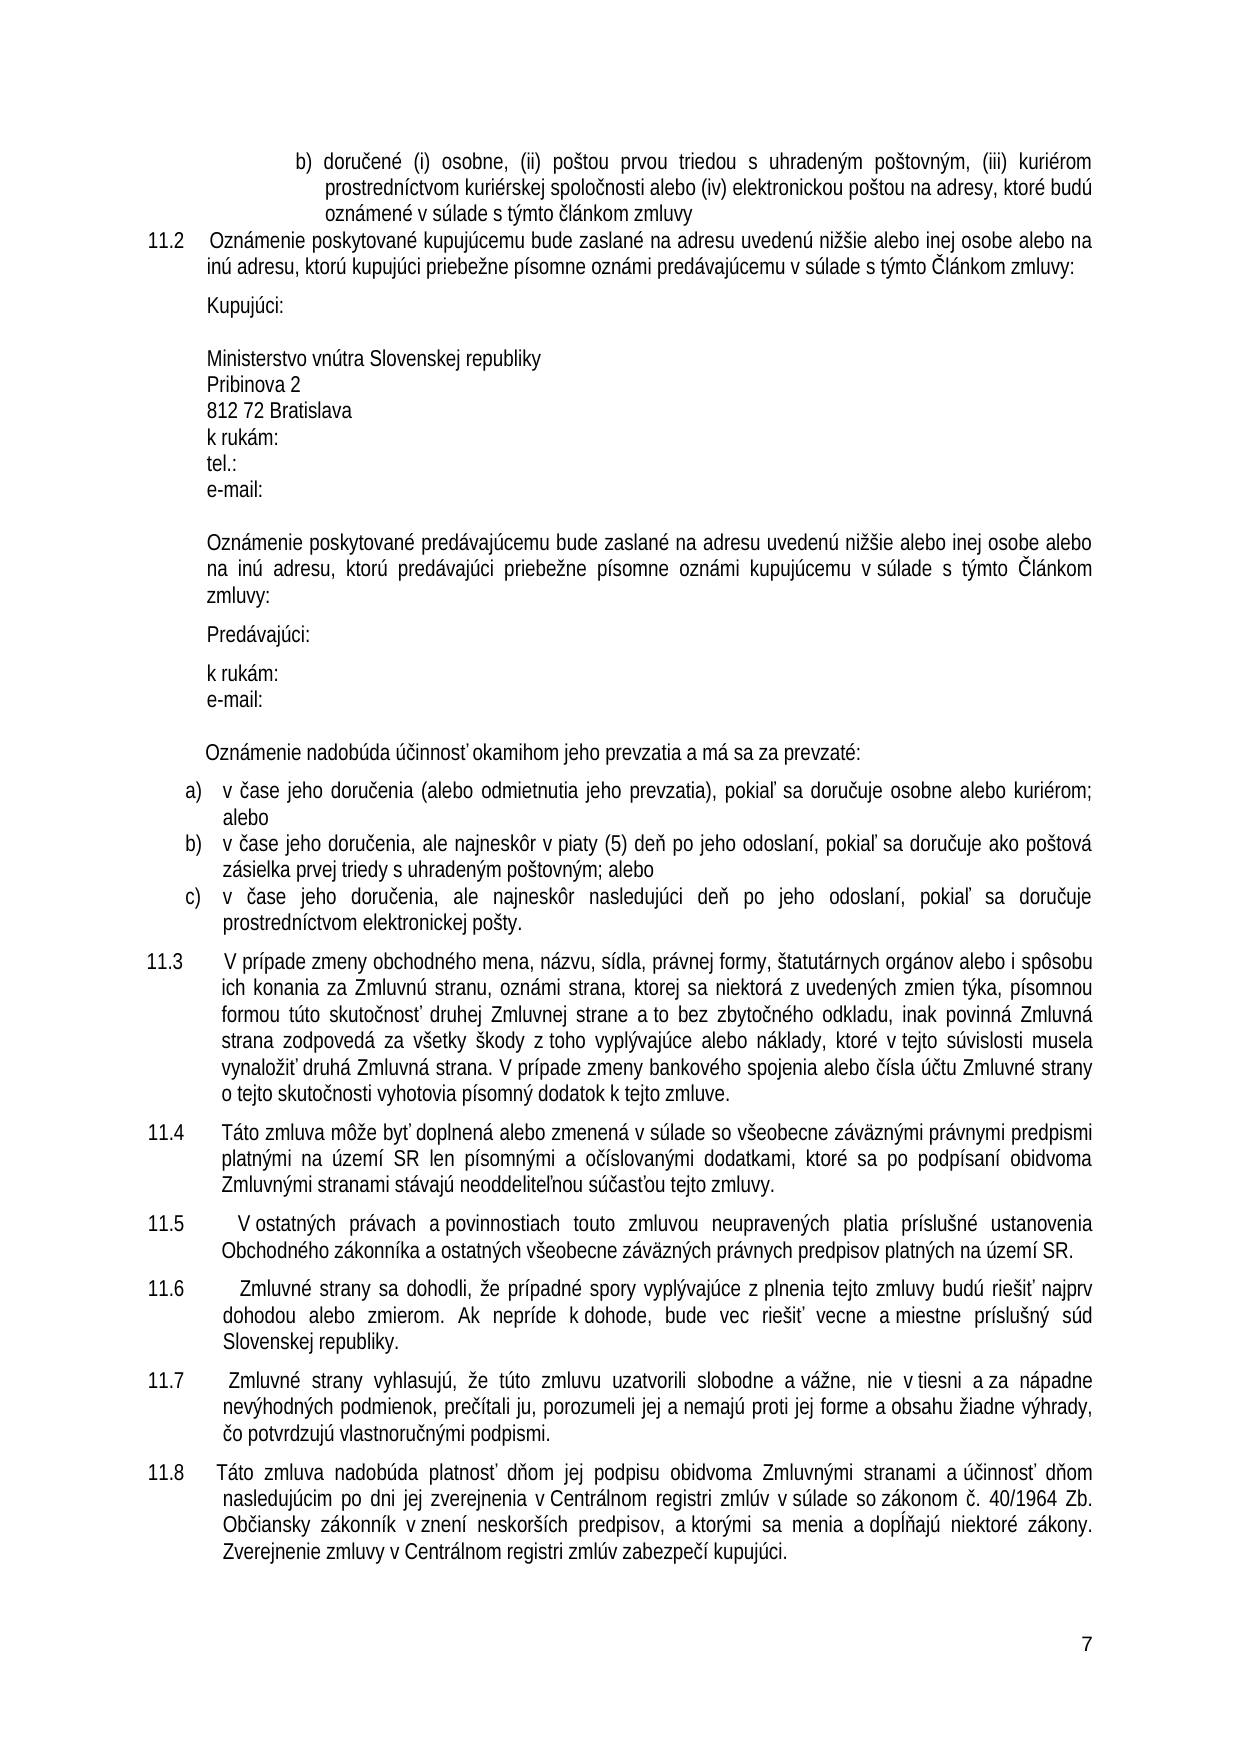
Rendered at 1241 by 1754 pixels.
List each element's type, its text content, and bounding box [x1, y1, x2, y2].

list v čase jeho doručenia (alebo odmietnutia jeho prevzatia), pokiaľ sa doručuje osobne alebo kuriérom; alebo [185, 777, 1093, 830]
text 812 72 Bratislava [207, 397, 1093, 424]
list Predávajúci: [162, 621, 1093, 647]
text 11.3 V prípade zmeny obchodného mena, názvu, sídla, právnej formy, štatutárnych orgánov alebo i spôsobu ich konania za Zmluvnú stranu, oznámi strana, ktorej sa niektorá z uvedených zmien týka, písomnou formou túto skutočnosť druhej Zmluvnej strane a to bez zbytočného odkladu, inak povinná Zmluvná strana zodpovedá za všetky škody z toho vyplývajúce alebo náklady, ktoré v tejto súvislosti musela vynaložiť druhá Zmluvná strana. V prípade zmeny bankového spojenia alebo čísla účtu Zmluvné strany o tejto skutočnosti vyhotovia písomný dodatok k tejto zmluve. [146, 948, 1093, 1106]
list 11.4 Táto zmluva môže byť doplnená alebo zmenená v súlade so všeobecne záväznými právnymi predpismi platnými na území SR len písomnými a očíslovanými dodatkami, ktoré sa po podpísaní obidvoma Zmluvnými stranami stávajú neoddeliteľnou súčasťou tejto zmluvy. [148, 1119, 1093, 1198]
text 11.6 Zmluvné strany sa dohodli, že prípadné spory vyplývajúce z plnenia tejto zmluvy budú riešiť najprv dohodou alebo zmierom. Ak nepríde k dohode, bude vec riešiť vecne a miestne príslušný súd Slovenskej republiky. [148, 1275, 1093, 1354]
text Kupujúci: [207, 292, 1093, 318]
text 11.8 Táto zmluva nadobúda platnosť dňom jej podpisu obidvoma Zmluvnými stranami a účinnosť dňom nasledujúcim po dni jej zverejnenia v Centrálnom registri zmlúv v súlade so zákonom č. 40/1964 Zb. Občiansky zákonník v znení neskorších predpisov, a ktorými sa menia a dopĺňajú niektoré zákony. Zverejnenie zmluvy v Centrálnom registri zmlúv zabezpečí kupujúci. [148, 1458, 1093, 1564]
text tel.: [207, 450, 1093, 476]
list v čase jeho doručenia, ale najneskôr nasledujúci deň po jeho odoslaní, pokiaľ sa doručuje prostredníctvom elektronickej pošty. [185, 883, 1093, 936]
text 11.5 V ostatných právach a povinnostiach touto zmluvou neupravených platia príslušné ustanovenia Obchodného zákonníka a ostatných všeobecne záväzných právnych predpisov platných na území SR. [148, 1210, 1093, 1263]
text e-mail: [148, 476, 1093, 503]
text Pribinova 2 [207, 371, 1093, 397]
list v čase jeho doručenia, ale najneskôr v piaty (5) deň po jeho odoslaní, pokiaľ sa doručuje ako poštová zásielka prvej triedy s uhradeným poštovným; alebo [185, 830, 1093, 883]
text b) doručené (i) osobne, (ii) poštou prvou triedou s uhradeným poštovným, (iii) kuriérom prostredníctvom kuriérskej spoločnosti alebo (iv) elektronickou poštou na adresy, ktoré budú oznámené v súlade s týmto článkom zmluvy [295, 148, 1093, 227]
text 11.2 Oznámenie poskytované kupujúcemu bude zaslané na adresu uvedenú nižšie alebo inej osobe alebo na inú adresu, ktorú kupujúci priebežne písomne oznámi predávajúcemu v súlade s týmto Článkom zmluvy: [148, 227, 1093, 279]
text Oznámenie poskytované predávajúcemu bude zaslané na adresu uvedenú nižšie alebo inej osobe alebo na inú adresu, ktorú predávajúci priebežne písomne oznámi kupujúcemu v súlade s týmto Článkom zmluvy: [207, 529, 1093, 608]
list Oznámenie nadobúda účinnosť okamihom jeho prevzatia a má sa za prevzaté: [148, 738, 1093, 765]
text e-mail: [207, 686, 1093, 712]
text k rukám: [207, 659, 1093, 686]
text 11.7 Zmluvné strany vyhlasujú, že túto zmluvu uzatvorili slobodne a vážne, nie v tiesni a za nápadne nevýhodných podmienok, prečítali ju, porozumeli jej a nemajú proti jej forme a obsahu žiadne výhrady, čo potvrdzujú vlastnoručnými podpismi. [148, 1367, 1093, 1446]
text k rukám: [207, 424, 1093, 450]
list Ministerstvo vnútra Slovenskej republiky [207, 344, 1093, 371]
